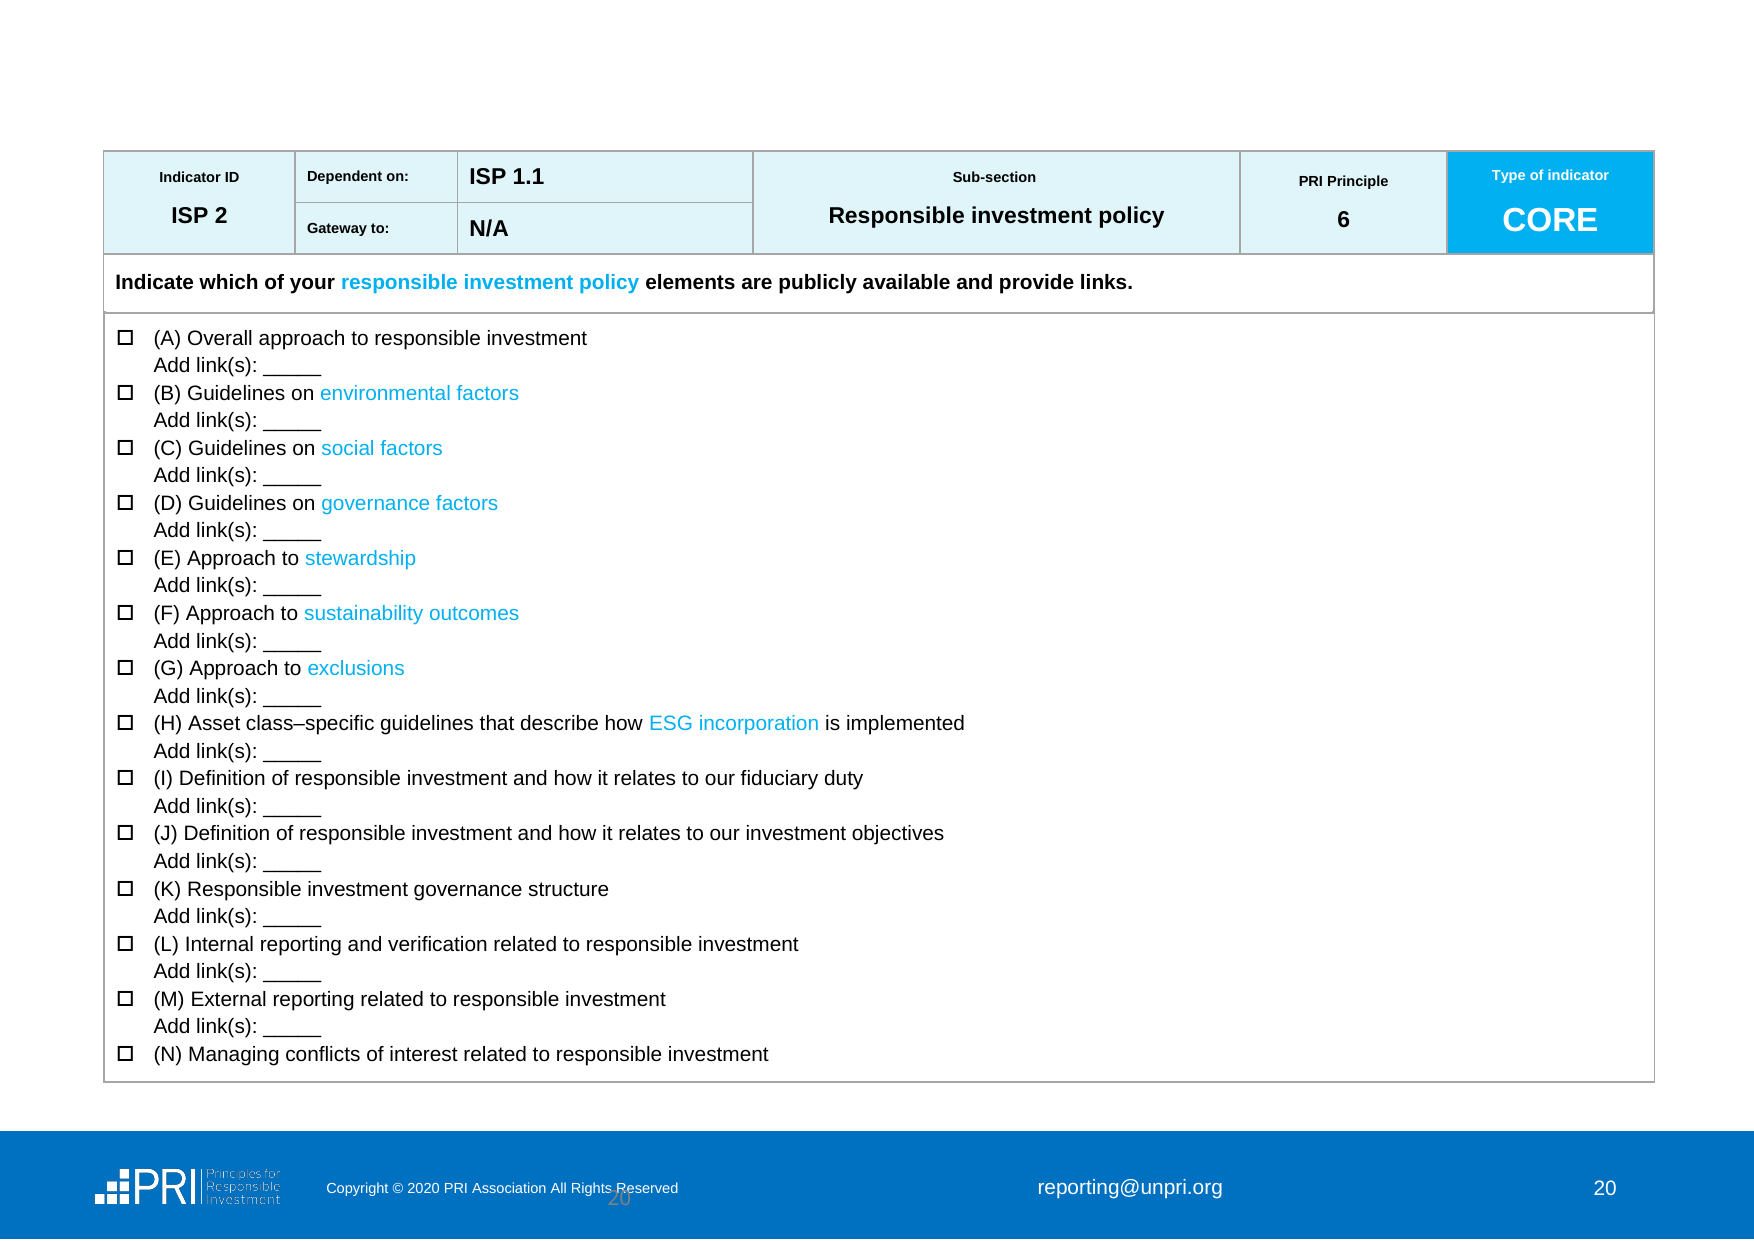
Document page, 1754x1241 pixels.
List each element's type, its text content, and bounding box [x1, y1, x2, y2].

table_cell Gateway to: [296, 203, 457, 253]
table_header Dependent on: [296, 152, 457, 201]
table_cell Indicate which of your responsible investment policy elements are publicly available and provide links. [104, 255, 1653, 312]
table_cell N/A [458, 203, 752, 253]
table_header Type of indicator CORE [1448, 152, 1653, 253]
table_header Sub-section Responsible investment policy [754, 152, 1239, 253]
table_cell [105, 314, 1654, 1081]
table_header ISP 1.1 [458, 152, 752, 201]
picture [92, 1166, 282, 1207]
table_header Indicator ID ISP 2 [104, 152, 294, 253]
table_header PRI Principle 6 [1241, 152, 1446, 253]
